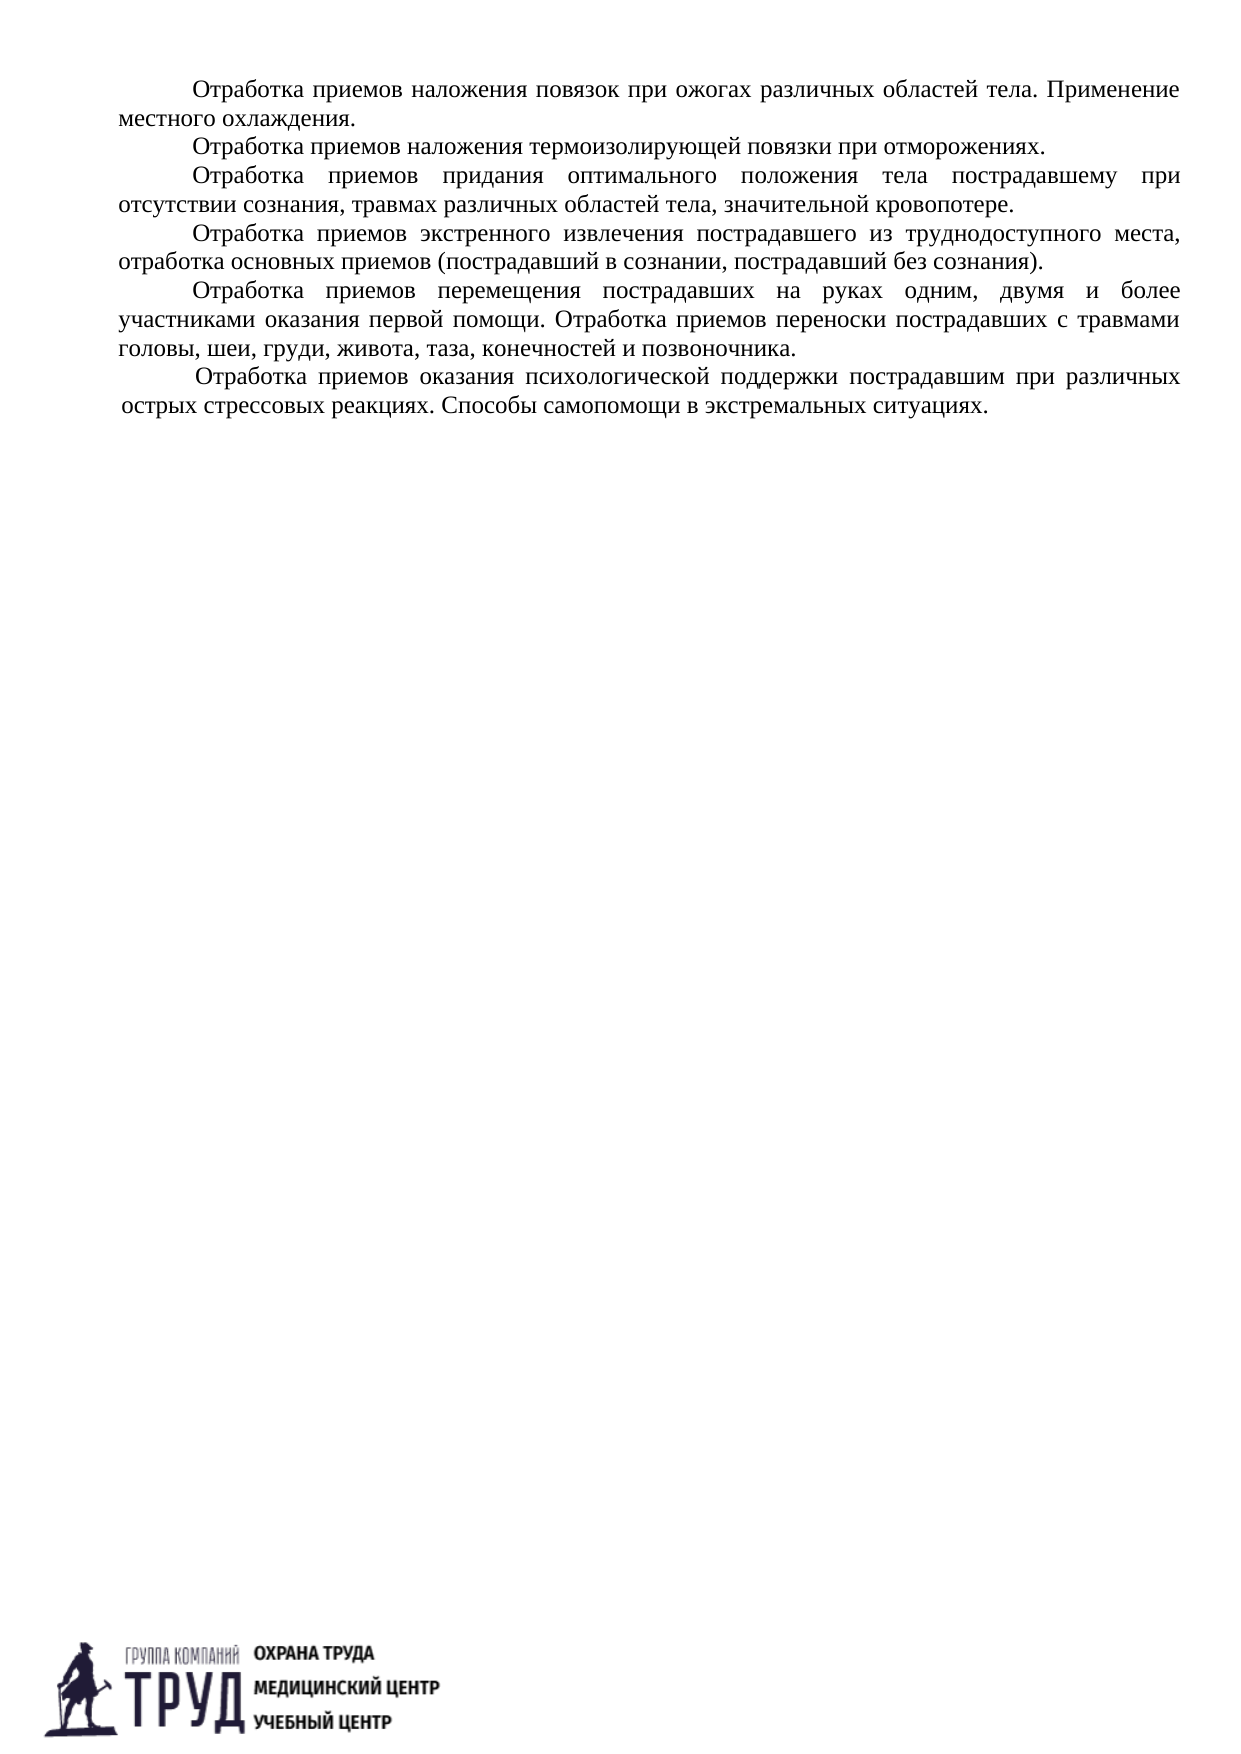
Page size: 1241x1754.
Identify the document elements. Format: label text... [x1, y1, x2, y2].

text Отработка приемов перемещения пострадавших на руках одним, двумя и более участниками оказания первой помощи. Отработка приемов переноски пострадавших с травмами головы, шеи, груди, живота, таза, конечностей и позвоночника. [118, 275, 1181, 361]
text Отработка приемов придания оптимального положения тела пострадавшему при отсутствии сознания, травмах различных областей тела, значительной кровопотере. [118, 160, 1181, 218]
text Отработка приемов наложения повязок при ожогах различных областей тела. Применение местного охлаждения. [118, 74, 1181, 131]
picture [29, 1624, 1241, 1754]
text Отработка приемов наложения термоизолирующей повязки при отморожениях. [118, 131, 1181, 160]
text Отработка приемов оказания психологической поддержки пострадавшим при различных острых стрессовых реакциях. Способы самопомощи в экстремальных ситуациях. [121, 361, 1181, 419]
text Отработка приемов экстренного извлечения пострадавшего из труднодоступного места, отработка основных приемов (пострадавший в сознании, пострадавший без сознания). [118, 218, 1181, 275]
